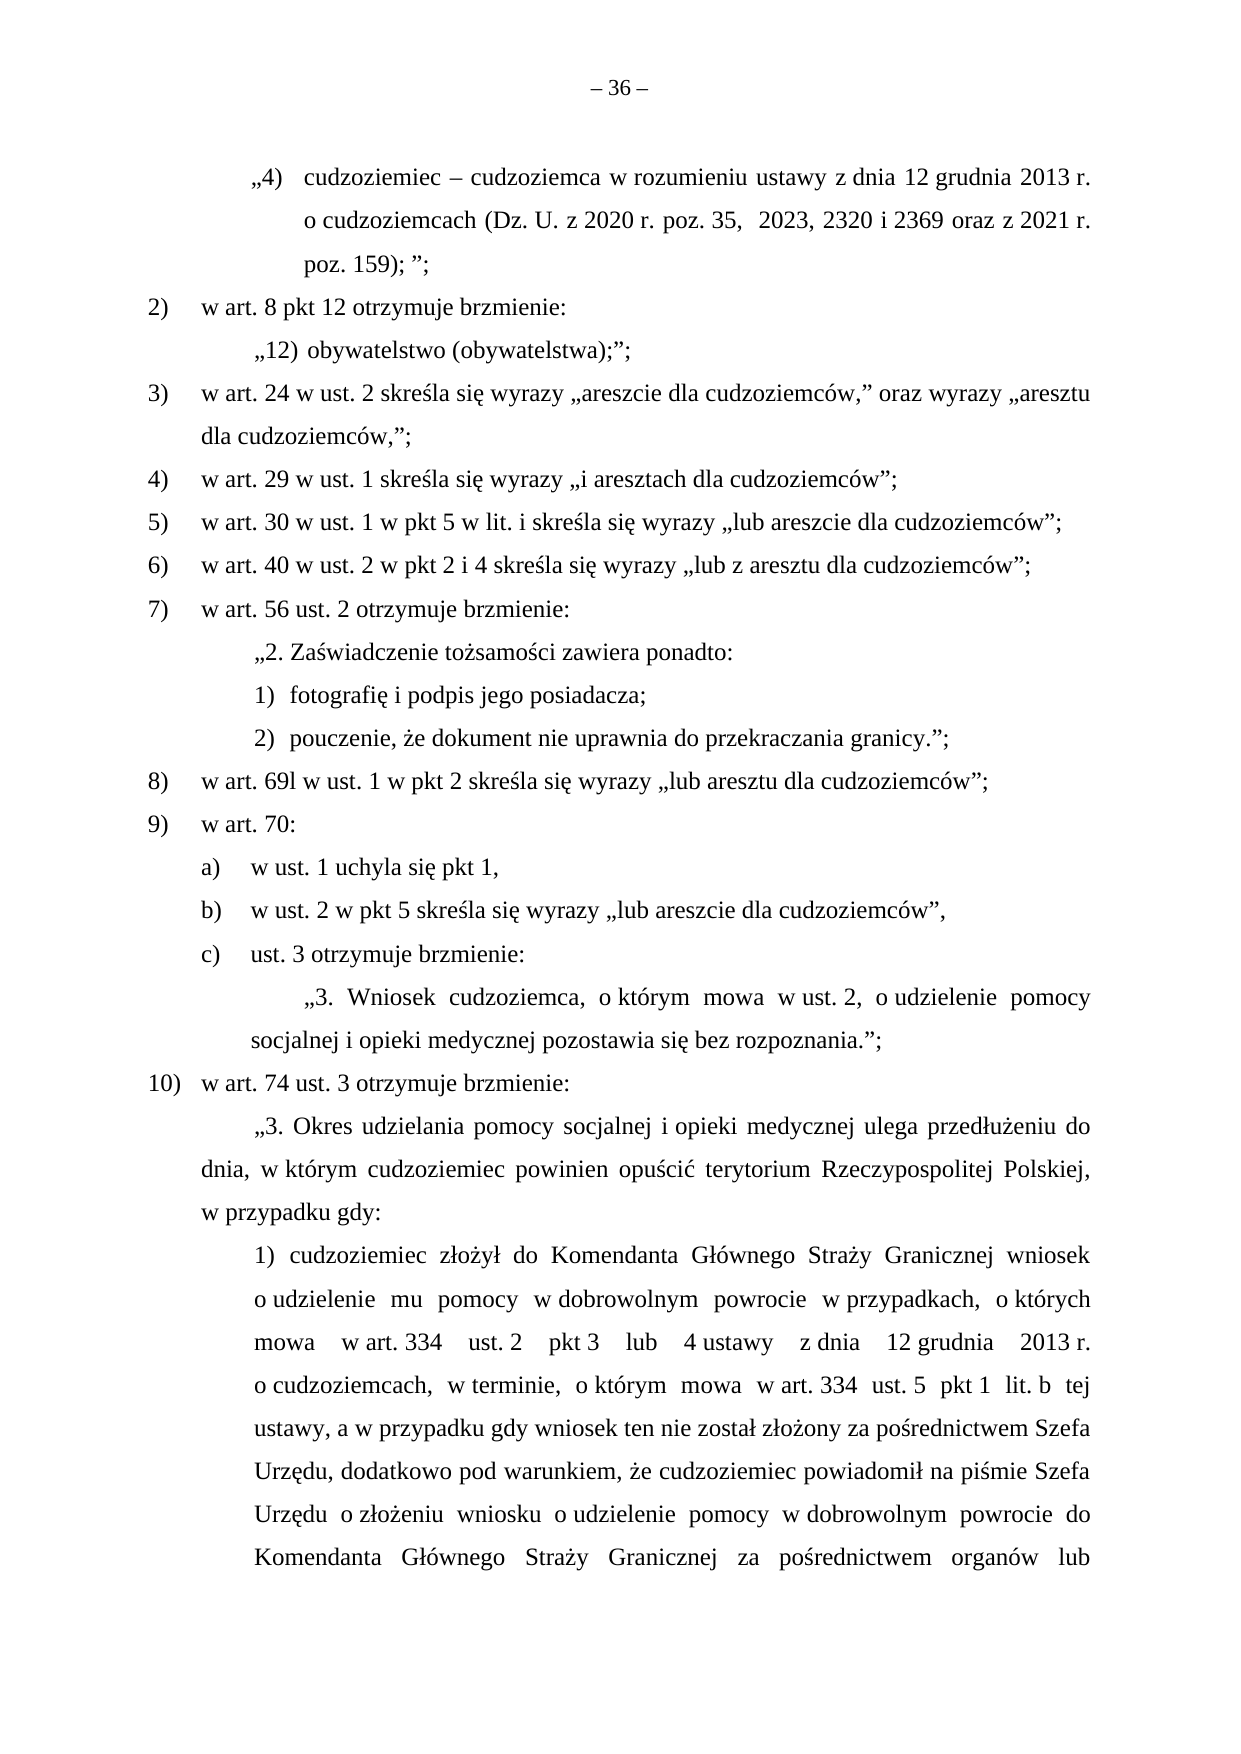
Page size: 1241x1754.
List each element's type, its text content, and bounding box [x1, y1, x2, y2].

text „4) cudzoziemiec – cudzoziemca w rozumieniu ustawy z dnia 12 grudnia 2013 r. o cudzoziemcach (Dz. U. z 2020 r. poz. 35, 2023, 2320 i 2369 oraz z 2021 r. poz. 159); ”; [251, 162, 1091, 277]
text b) w ust. 2 w pkt 5 skreśla się wyrazy „lub areszcie dla cudzoziemców”, [201, 896, 1091, 924]
text 4) w art. 29 w ust. 1 skreśla się wyrazy „i aresztach dla cudzoziemców”; [148, 464, 1091, 493]
text 2) w art. 8 pkt 12 otrzymuje brzmienie: [148, 292, 1091, 321]
text c) ust. 3 otrzymuje brzmienie: [201, 939, 1091, 967]
text 7) w art. 56 ust. 2 otrzymuje brzmienie: [148, 594, 1091, 622]
text 3) w art. 24 w ust. 2 skreśla się wyrazy „areszcie dla cudzoziemców,” oraz wyrazy „aresztu dla cudzoziemców,”; [148, 378, 1091, 450]
text „2. Zaświadczenie tożsamości zawiera ponadto: [201, 637, 1091, 666]
text 1) fotografię i podpis jego posiadacza; [254, 680, 1091, 709]
text 6) w art. 40 w ust. 2 w pkt 2 i 4 skreśla się wyrazy „lub z aresztu dla cudzoziemców”; [148, 551, 1091, 579]
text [254, 1241, 1091, 1571]
text 8) w art. 69l w ust. 1 w pkt 2 skreśla się wyrazy „lub aresztu dla cudzoziemców”; [148, 766, 1091, 795]
text 10) w art. 74 ust. 3 otrzymuje brzmienie: [148, 1068, 1091, 1097]
text „3. Okres udzielania pomocy socjalnej i opieki medycznej ulega przedłużeniu do dnia, w którym cudzoziemiec powinien opuścić terytorium Rzeczypospolitej Polskiej, w przypadku gdy: [201, 1111, 1091, 1226]
text „3. Wniosek cudzoziemca, o którym mowa w ust. 2, o udzielenie pomocy socjalnej i opieki medycznej pozostawia się bez rozpoznania.”; [251, 982, 1091, 1054]
text 9) w art. 70: [148, 809, 1091, 838]
text „12) obywatelstwo (obywatelstwa);”; [254, 335, 1091, 364]
text a) w ust. 1 uchyla się pkt 1, [201, 852, 1091, 881]
text 5) w art. 30 w ust. 1 w pkt 5 w lit. i skreśla się wyrazy „lub areszcie dla cudzoziemców”; [148, 507, 1091, 536]
text 2) pouczenie, że dokument nie uprawnia do przekraczania granicy.”; [254, 723, 1091, 752]
